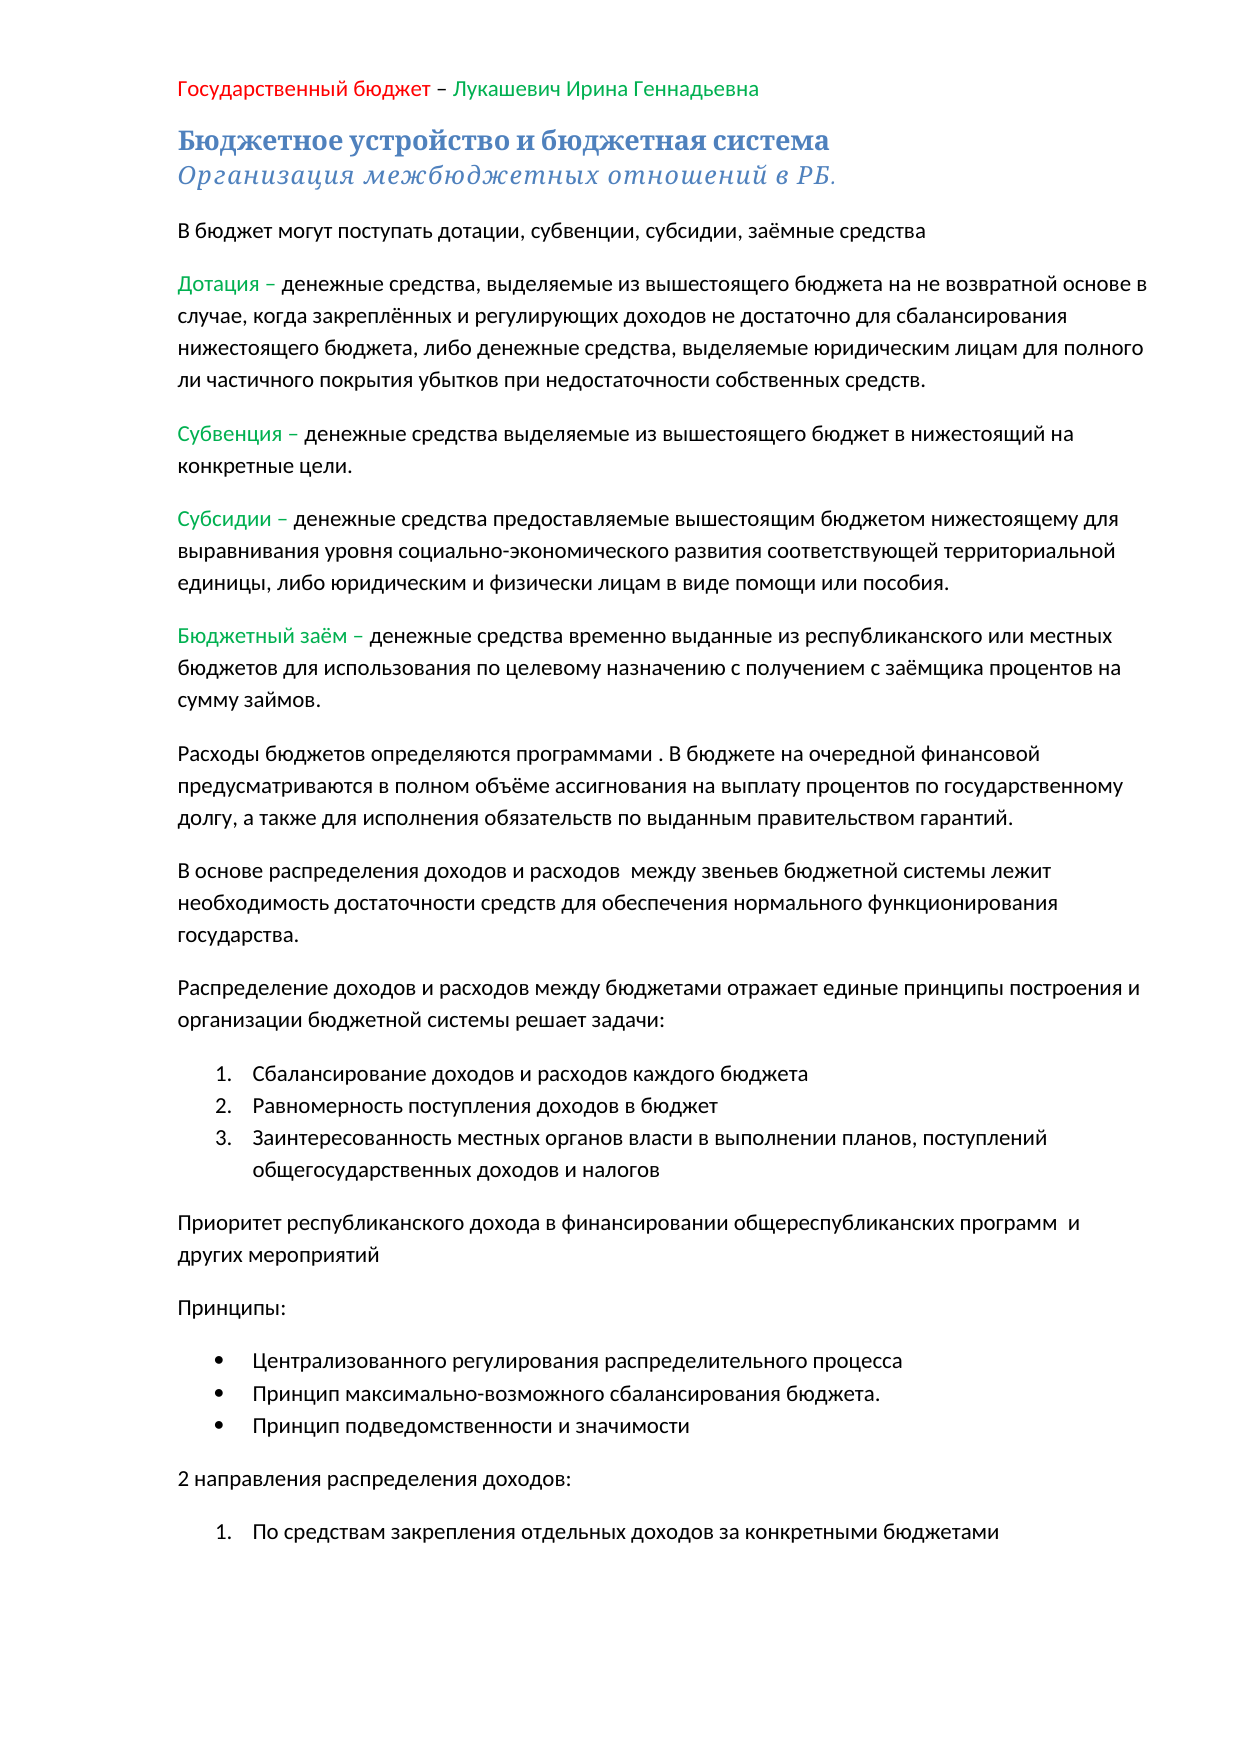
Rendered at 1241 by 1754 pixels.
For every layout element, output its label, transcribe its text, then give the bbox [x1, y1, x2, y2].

text Бюджетный заём – денежные средства временно выданные из республиканского или местных бюджетов для использования по целевому назначению с получением с заёмщика процентов на сумму займов. [177, 621, 1152, 714]
text Распределение доходов и расходов между бюджетами отражает единые принципы построения и организации бюджетной системы решает задачи: [177, 973, 1152, 1034]
text Субсидии – денежные средства предоставляемые вышестоящим бюджетом нижестоящему для выравнивания уровня социально-экономического развития соответствующей территориальной единицы, либо юридическим и физически лицам в виде помощи или пособия. [177, 504, 1152, 596]
subtitle Бюджетное устройство и бюджетная система [177, 126, 1152, 158]
list Заинтересованность местных органов власти в выполнении планов, поступлений общегосударственных доходов и налогов [215, 1123, 1152, 1183]
text Субвенция – денежные средства выделяемые из вышестоящего бюджет в нижестоящий на конкретные цели. [177, 419, 1152, 479]
list Принцип максимально-возможного сбалансирования бюджета. [215, 1379, 1152, 1407]
text В бюджет могут поступать дотации, субвенции, субсидии, заёмные средства [177, 216, 1152, 244]
list Сбалансирование доходов и расходов каждого бюджета [215, 1059, 1152, 1087]
list Равномерность поступления доходов в бюджет [215, 1091, 1152, 1119]
text Приоритет республиканского дохода в финансировании общереспубликанских программ и других мероприятий [177, 1208, 1152, 1268]
text В основе распределения доходов и расходов между звеньев бюджетной системы лежит необходимость достаточности средств для обеспечения нормального функционирования государства. [177, 856, 1152, 948]
text Расходы бюджетов определяются программами . В бюджете на очередной финансовой предусматриваются в полном объёме ассигнования на выплату процентов по государственному долгу, а также для исполнения обязательств по выданным правительством гарантий. [177, 739, 1152, 831]
list Централизованного регулирования распределительного процесса [215, 1346, 1152, 1374]
text Принципы: [177, 1293, 1152, 1321]
text Дотация – денежные средства, выделяемые из вышестоящего бюджета на не возвратной основе в случае, когда закреплённых и регулирующих доходов не достаточно для сбалансирования нижестоящего бюджета, либо денежные средства, выделяемые юридическим лицам для полного ли частичного покрытия убытков при недостаточности собственных средств. [177, 269, 1152, 394]
subtitle Организация межбюджетных отношений в РБ. [177, 162, 1152, 191]
list По средствам закрепления отдельных доходов за конкретными бюджетами [215, 1517, 1152, 1545]
list Принцип подведомственности и значимости [215, 1411, 1152, 1439]
text 2 направления распределения доходов: [177, 1464, 1152, 1492]
